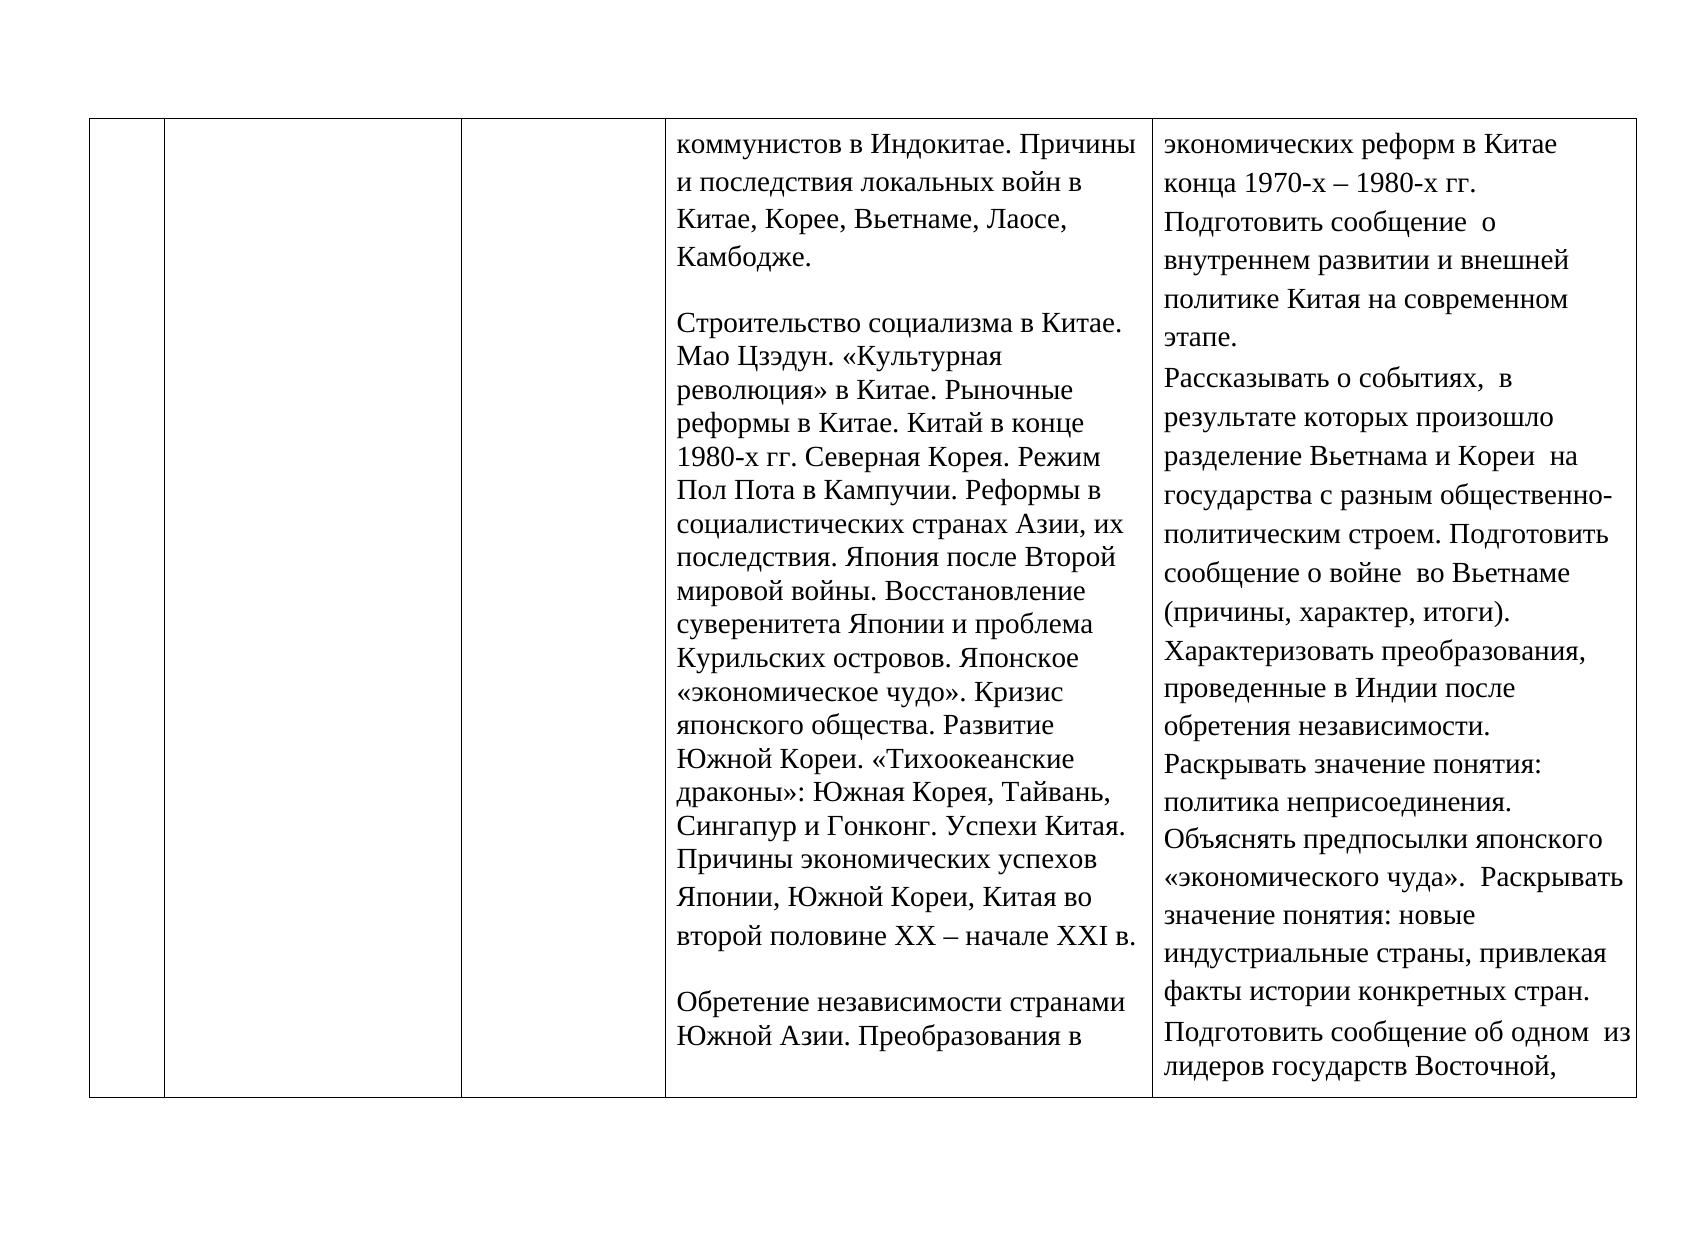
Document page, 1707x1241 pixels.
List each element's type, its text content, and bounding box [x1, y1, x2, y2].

table_header [165, 119, 461, 1097]
table_header [90, 119, 164, 1097]
table_header коммунистов в Индокитае. Причины и последствия локальных войн в Китае, Корее, Вьетнаме, Лаосе, Камбодже. Строительство социализма в Китае. Мао Цзэдун. «Культурная революция» в Китае. Рыночные реформы в Китае. Китай в конце 1980-х гг. Северная Корея. Режим Пол Пота в Кампучии. Реформы в социалистических странах Азии, их последствия. Япония после Второй мировой войны. Восстановление суверенитета Японии и проблема Курильских островов. Японское «экономическое чудо». Кризис японского общества. Развитие Южной Кореи. «Тихоокеанские драконы»: Южная Корея, Тайвань, Сингапур и Гонконг. Успехи Китая. Причины экономических успехов Японии, Южной Кореи, Китая во второй половине ХХ – начале ХХI в. Обретение независимости странами Южной Азии. Преобразования в [666, 119, 1152, 1097]
table_header экономических реформ в Китае конца 1970-х – 1980-х гг. Подготовить сообщение о внутреннем развитии и внешней политике Китая на современном этапе. Рассказывать о событиях, в результате которых произошло разделение Вьетнама и Кореи на государства с разным общественно-политическим строем. Подготовить сообщение о войне во Вьетнаме (причины, характер, итоги). Характеризовать преобразования, проведенные в Индии после обретения независимости. Раскрывать значение понятия: политика неприсоединения. Объяснять предпосылки японского «экономического чуда». Раскрывать значение понятия: новые индустриальные страны, привлекая факты истории конкретных стран. Подготовить сообщение об одном из лидеров государств Восточной, [1153, 119, 1636, 1097]
table_header [462, 119, 665, 1097]
